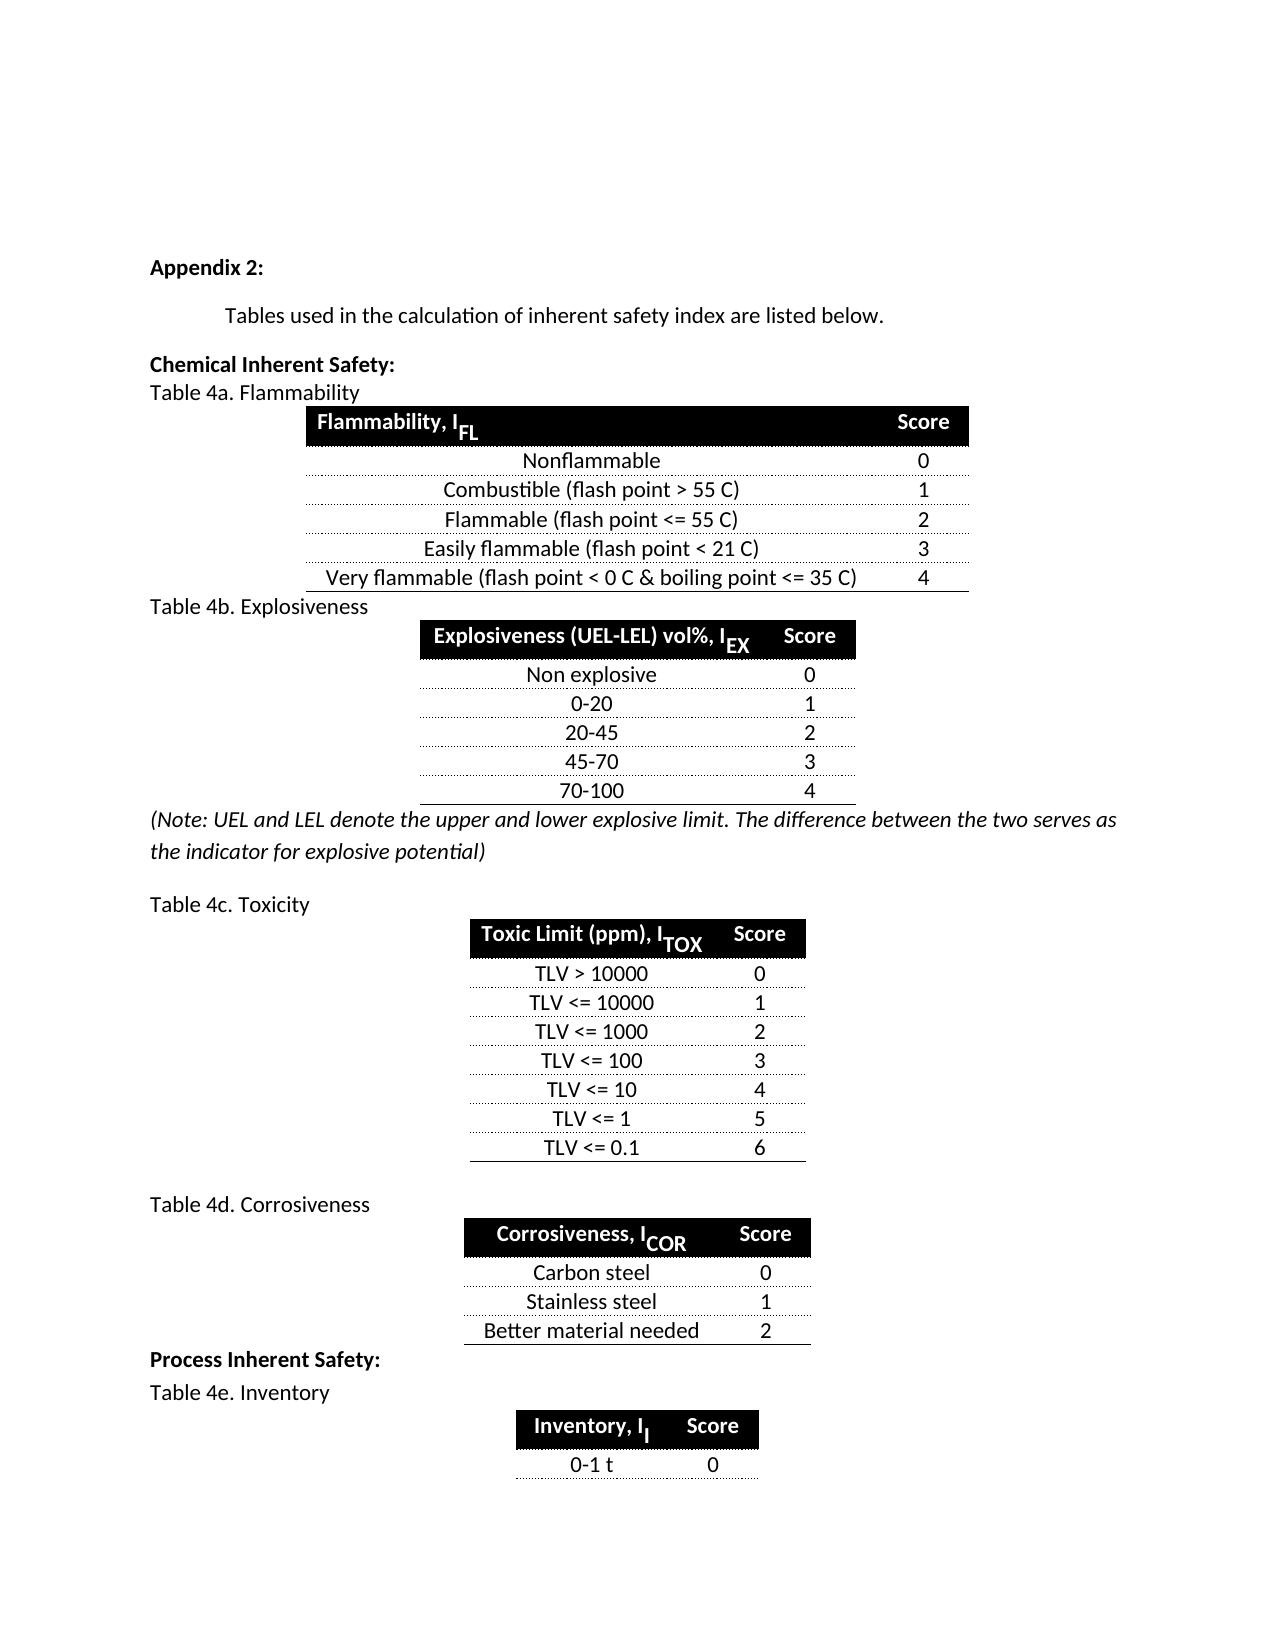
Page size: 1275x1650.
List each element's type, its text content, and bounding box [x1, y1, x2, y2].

table_cell Combustible (flash point > 55 C) [306, 475, 878, 504]
text Process Inherent Safety: [150, 1345, 1125, 1373]
table_cell 3 [878, 533, 969, 562]
table_cell 2 [878, 504, 969, 533]
table_cell 0 [714, 958, 806, 987]
table_cell Carbon steel [464, 1257, 720, 1286]
table_header Score [667, 1411, 759, 1449]
text Tables used in the calculation of inherent safety index are listed below. [150, 302, 1125, 329]
table_header Flammability, IFL [306, 408, 878, 446]
table_cell Nonflammable [306, 446, 878, 474]
table_header Score [764, 621, 856, 659]
table_cell Stainless steel [464, 1286, 720, 1315]
text Table 4d. Corrosiveness [150, 1190, 1125, 1218]
table_cell 1 [714, 987, 806, 1016]
text Table 4b. Explosiveness [150, 592, 1125, 620]
table_cell TLV <= 100 [470, 1045, 714, 1074]
table_header Corrosiveness, ICOR [464, 1219, 720, 1257]
table_cell Better material needed [464, 1315, 720, 1344]
table_cell 20-45 [420, 717, 764, 746]
table_cell Non explosive [420, 659, 764, 688]
table_header Explosiveness (UEL-LEL) vol%, IEX [420, 621, 764, 659]
table_cell 70-100 [420, 775, 764, 804]
table_cell TLV <= 0.1 [470, 1132, 714, 1161]
text Chemical Inherent Safety: [150, 350, 1125, 378]
table_header Score [714, 920, 806, 958]
table_cell TLV > 10000 [470, 958, 714, 987]
table_cell TLV <= 10 [470, 1074, 714, 1103]
table_cell 0 [720, 1257, 811, 1286]
table_cell 4 [878, 562, 969, 591]
table_cell 0 [878, 446, 969, 474]
table_cell 4 [714, 1074, 806, 1103]
table_header Inventory, II [516, 1411, 667, 1449]
table_cell TLV <= 10000 [470, 987, 714, 1016]
table_cell TLV <= 1 [470, 1103, 714, 1132]
text Table 4c. Toxicity [150, 891, 1125, 918]
text Table 4e. Inventory [150, 1378, 1125, 1406]
table_cell Flammable (flash point <= 55 C) [306, 504, 878, 533]
table_header Score [878, 408, 969, 446]
table_cell 1 [878, 475, 969, 504]
table_cell TLV <= 1000 [470, 1016, 714, 1045]
table_cell 2 [720, 1315, 811, 1344]
text (Note: UEL and LEL denote the upper and lower explosive limit. The difference between the two serves as the indicator for explosive potential) [150, 805, 1125, 866]
table_cell 0 [667, 1449, 759, 1478]
table_cell 0-20 [420, 688, 764, 717]
table_cell 6 [714, 1132, 806, 1161]
table_cell 1 [720, 1286, 811, 1315]
table_header Score [720, 1219, 811, 1257]
table_cell 0 [764, 659, 856, 688]
text Appendix 2: [150, 253, 1125, 281]
table_cell 0-1 t [516, 1449, 667, 1478]
table_cell 4 [764, 775, 856, 804]
table_cell 2 [764, 717, 856, 746]
table_cell Easily flammable (flash point < 21 C) [306, 533, 878, 562]
table_cell Very flammable (flash point < 0 C & boiling point <= 35 C) [306, 562, 878, 591]
text Table 4a. Flammability [150, 378, 1125, 406]
table_header Toxic Limit (ppm), ITOX [470, 920, 714, 958]
table_cell 2 [714, 1016, 806, 1045]
table_cell 3 [764, 746, 856, 775]
table_cell 1 [764, 688, 856, 717]
table_cell 5 [714, 1103, 806, 1132]
table_cell 3 [714, 1045, 806, 1074]
table_cell 45-70 [420, 746, 764, 775]
